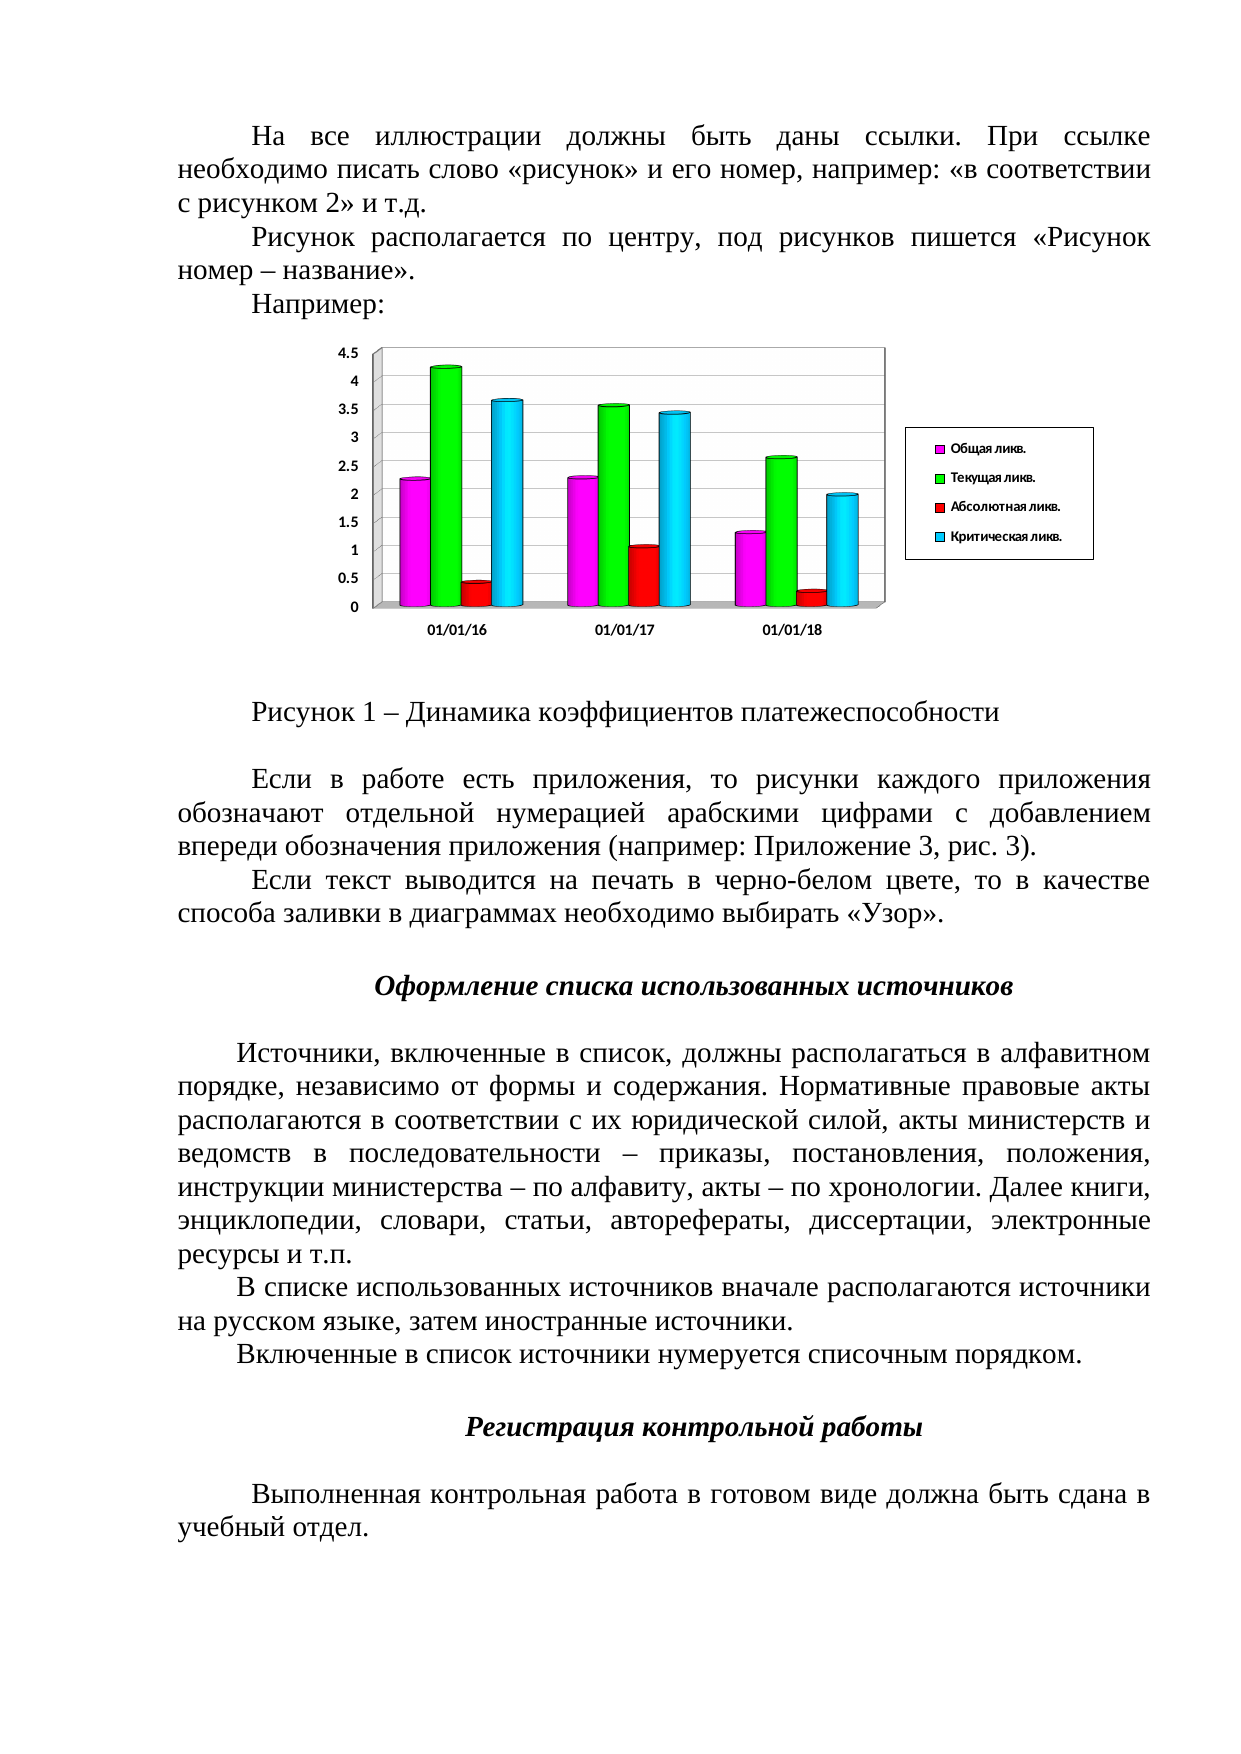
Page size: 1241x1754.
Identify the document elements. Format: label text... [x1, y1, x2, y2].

text В списке использованных источников вначале располагаются источники на русском языке, затем иностранные источники. [177, 1269, 1152, 1337]
title Выполненная контрольная работа в готовом виде должна быть сдана в учебный отдел. [177, 1476, 1152, 1543]
text Если текст выводится на печать в черно-белом цвете, то в качестве способа заливки в диаграммах необходимо выбирать «Узор». [177, 862, 1152, 929]
text Например: [177, 286, 1152, 319]
text Рисунок располагается по центру, под рисунков пишется «Рисунок номер – название». [177, 219, 1152, 286]
text Регистрация контрольной работы [177, 1409, 1152, 1442]
text На все иллюстрации должны быть даны ссылки. При ссылке необходимо писать слово «рисунок» и его номер, например: «в соответствии с рисунком 2» и т.д. [177, 118, 1152, 219]
text Источники, включенные в список, должны располагаться в алфавитном порядке, независимо от формы и содержания. Нормативные правовые акты располагаются в соответствии с их юридической силой, акты министерств и ведомств в последовательности – приказы, постановления, положения, инструкции министерства – по алфавиту, акты – по хронологии. Далее книги, энциклопедии, словари, статьи, авторефераты, диссертации, электронные ресурсы и т.п. [177, 1035, 1152, 1269]
text Рисунок 1 – Динамика коэффициентов платежеспособности [177, 694, 1152, 728]
text Включенные в список источники нумеруется списочным порядком. [177, 1337, 1152, 1370]
text Оформление списка использованных источников [177, 968, 1152, 1001]
text Если в работе есть приложения, то рисунки каждого приложения обозначают отдельной нумерацией арабскими цифрами с добавлением впереди обозначения приложения (например: Приложение 3, рис. 3). [177, 761, 1152, 862]
